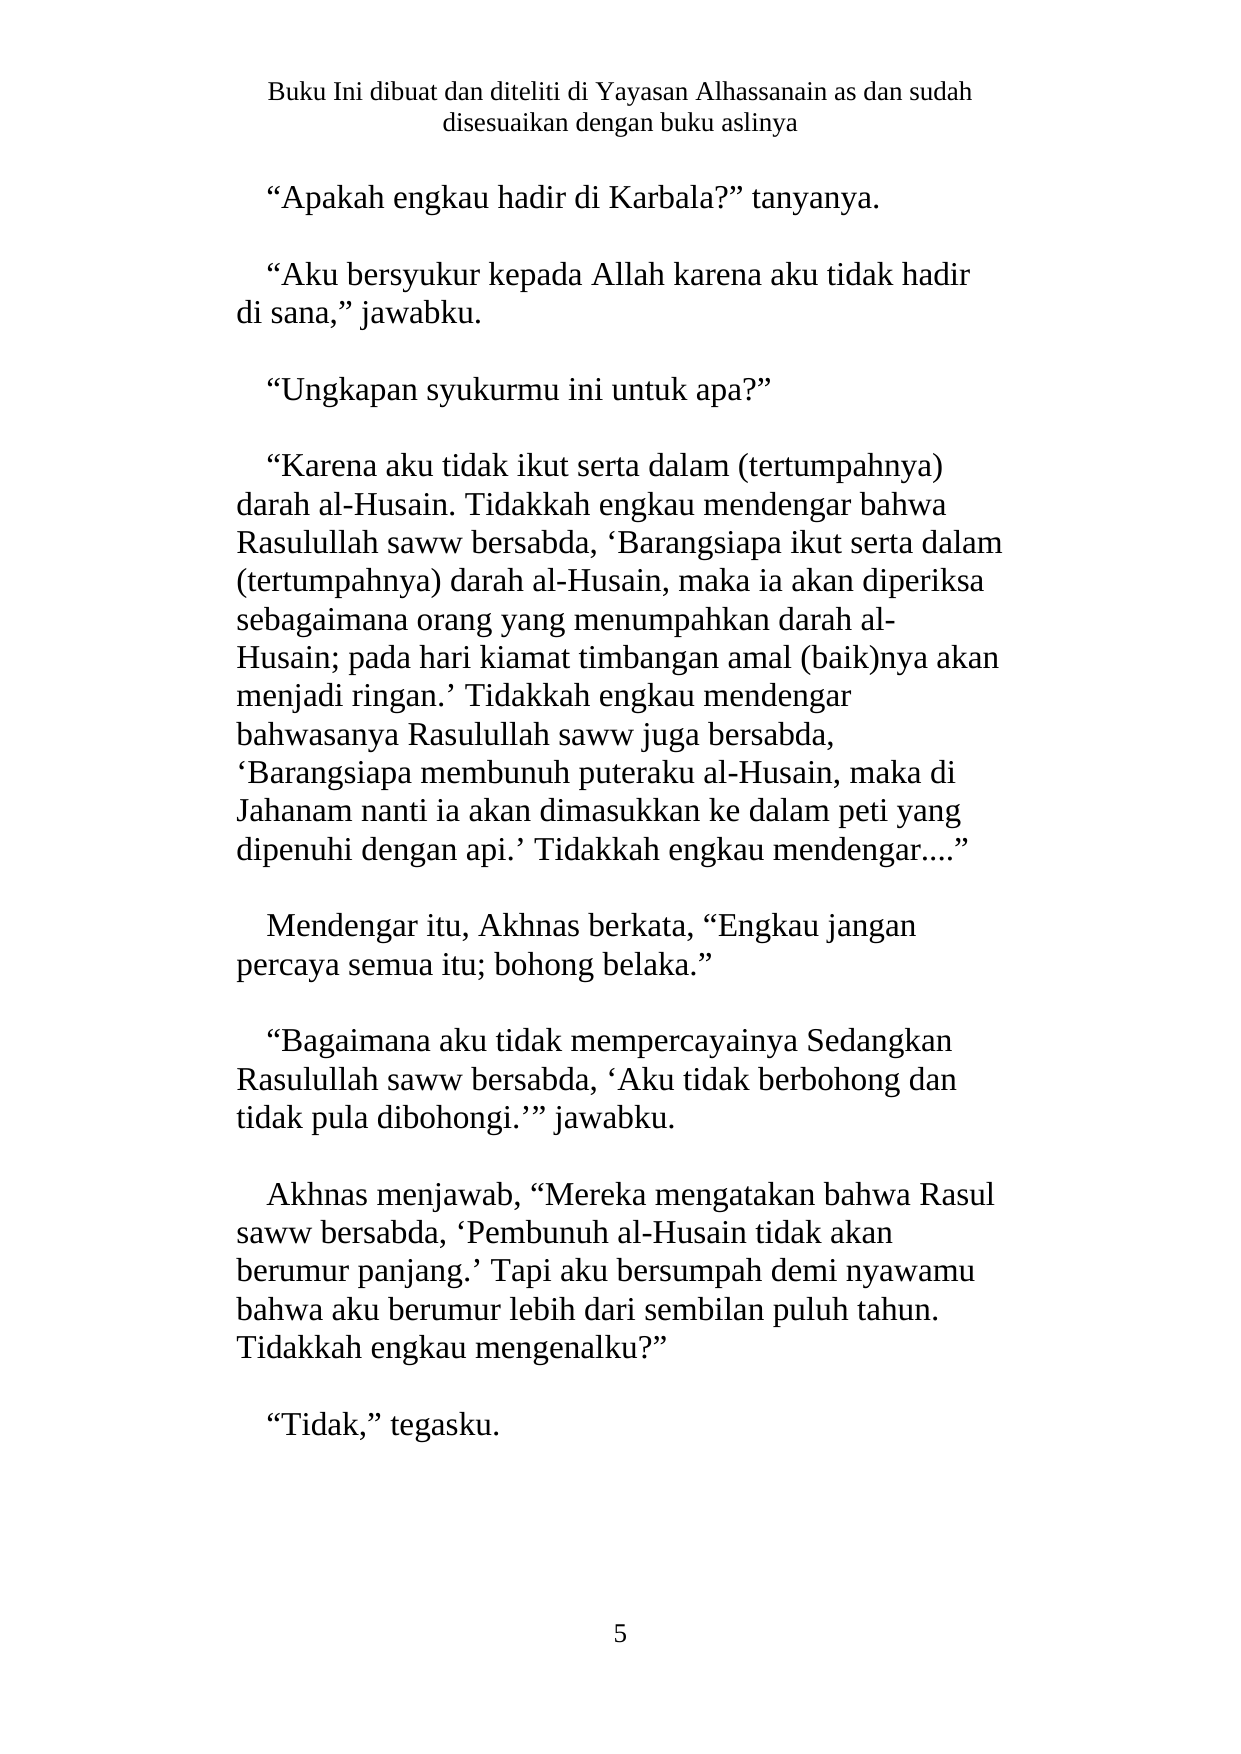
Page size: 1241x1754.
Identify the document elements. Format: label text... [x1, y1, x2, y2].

text “Tidak,” tegasku. [236, 1404, 1004, 1442]
text “Bagaimana aku tidak mempercayainya Sedangkan Rasulullah saww bersabda, ‘Aku tidak berbohong dan tidak pula dibohongi.’” jawabku. [236, 1021, 1004, 1136]
text “Apakah engkau hadir di Karbala?” tanyanya. [236, 177, 1004, 216]
text “Ungkapan syukurmu ini untuk apa?” [236, 369, 1004, 407]
text Mendengar itu, Akhnas berkata, “Engkau jangan percaya semua itu; bohong belaka.” [236, 906, 1004, 982]
text “Karena aku tidak ikut serta dalam (tertumpahnya) darah al-Husain. Tidakkah engkau mendengar bahwa Rasulullah saww bersabda, ‘Barangsiapa ikut serta dalam (tertumpahnya) darah al-Husain, maka ia akan diperiksa sebagaimana orang yang menumpahkan darah al- Husain; pada hari kiamat timbangan amal (baik)nya akan menjadi ringan.’ Tidakkah engkau mendengar bahwasanya Rasulullah saww juga bersabda, ‘Barangsiapa membunuh puteraku al-Husain, maka di Jahanam nanti ia akan dimasukkan ke dalam peti yang dipenuhi dengan api.’ Tidakkah engkau mendengar....” [236, 446, 1004, 867]
text “Aku bersyukur kepada Allah karena aku tidak hadir di sana,” jawabku. [236, 254, 1004, 331]
text Akhnas menjawab, “Mereka mengatakan bahwa Rasul saww bersabda, ‘Pembunuh al-Husain tidak akan berumur panjang.’ Tapi aku bersumpah demi nyawamu bahwa aku berumur lebih dari sembilan puluh tahun. Tidakkah engkau mengenalku?” [236, 1174, 1004, 1366]
